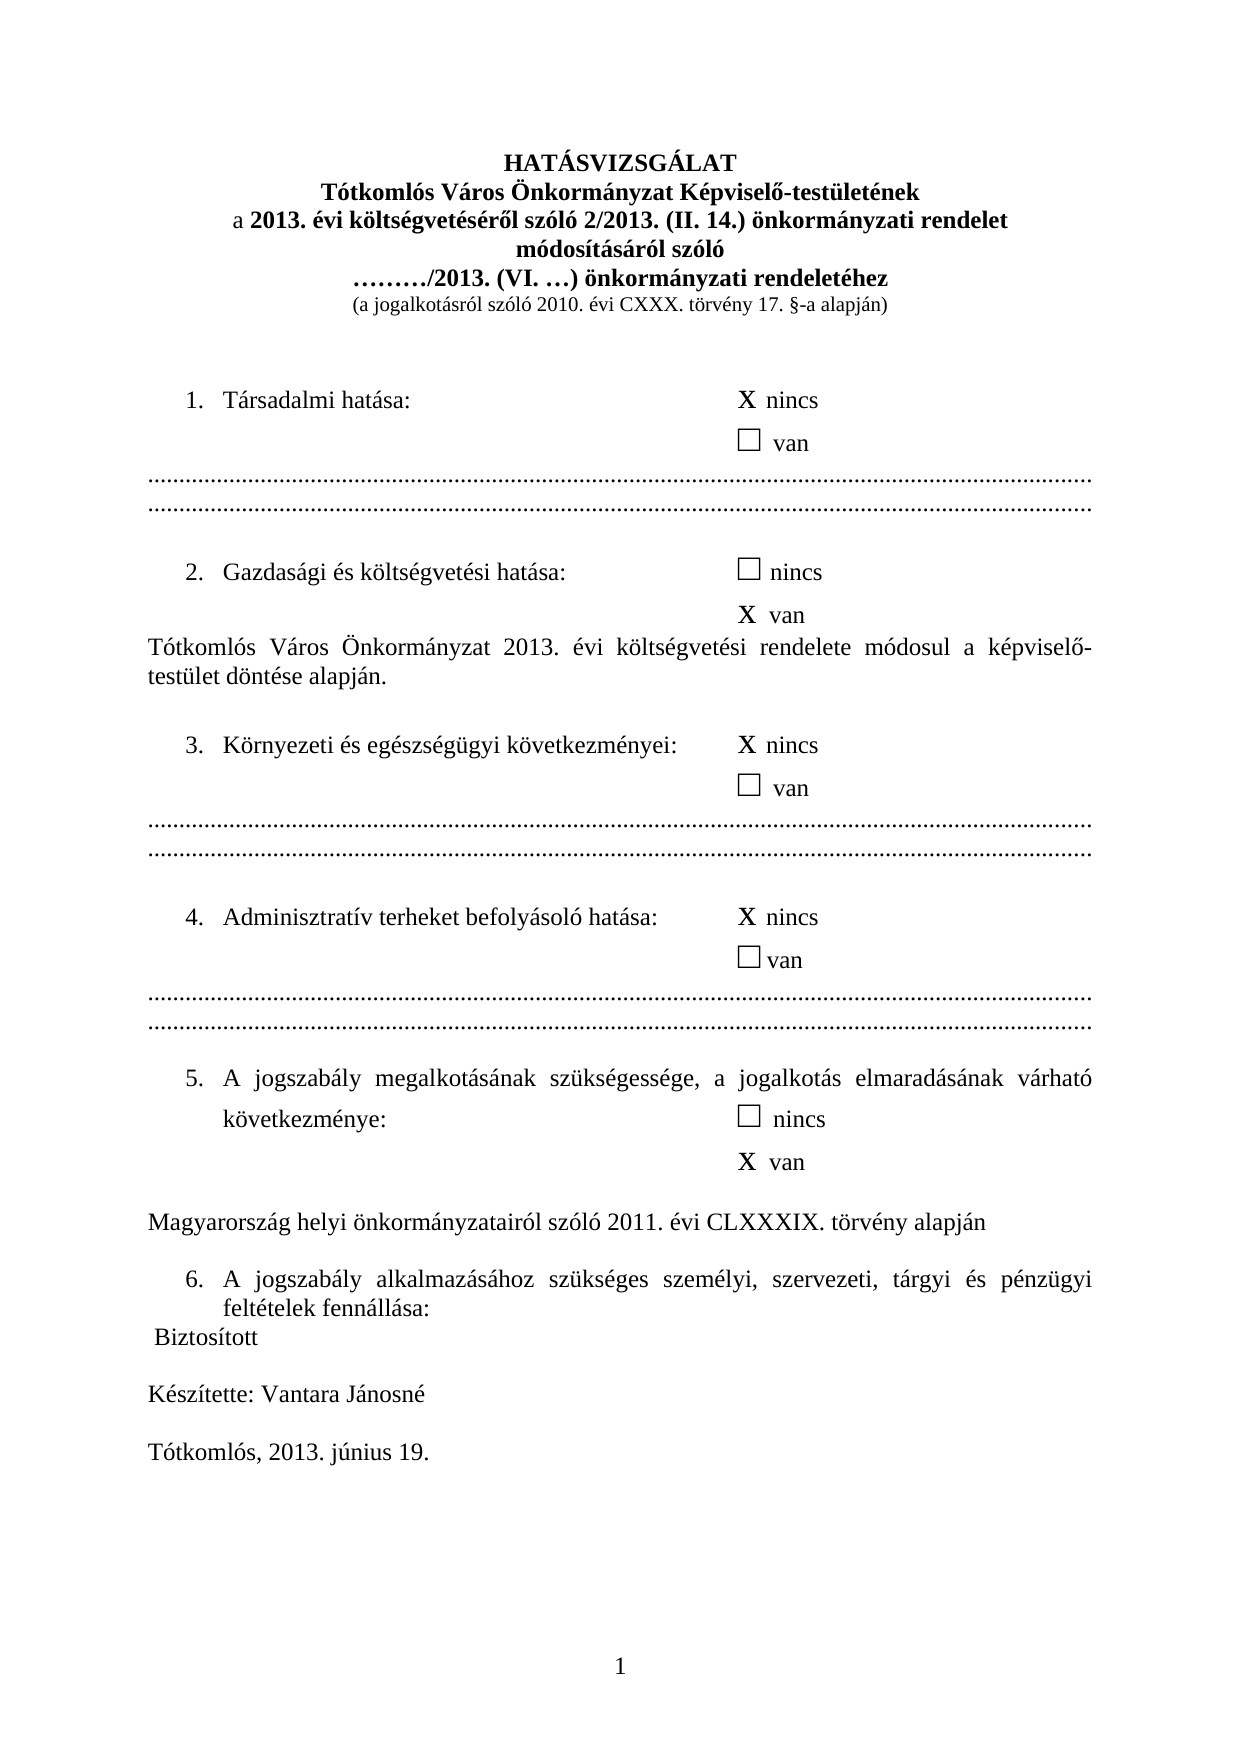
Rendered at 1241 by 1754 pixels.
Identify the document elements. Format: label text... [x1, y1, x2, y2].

text a 2013. évi költségvetéséről szóló 2/2013. (II. 14.) önkormányzati rendelet [148, 205, 1093, 234]
text HATÁSVIZSGÁLAT [148, 148, 1093, 176]
list Környezeti és egészségügyi következményei: x nincs [185, 718, 1093, 761]
list A jogszabály megalkotásának szükségessége, a jogalkotás elmaradásának várható következménye: □ nincs [185, 1063, 1093, 1135]
list Adminisztratív terheket befolyásoló hatása: x nincs [185, 891, 1093, 934]
text x van [664, 1135, 1093, 1178]
text Tótkomlós Város Önkormányzat 2013. évi költségvetési rendelete módosul a képviselő-testület döntése alapján. [148, 632, 1093, 689]
text Tótkomlós, 2013. június 19. [148, 1437, 1093, 1466]
text Biztosított [148, 1322, 1093, 1351]
text Készítette: Vantara Jánosné [148, 1379, 1093, 1408]
list A jogszabály alkalmazásához szükséges személyi, szervezeti, tárgyi és pénzügyi feltételek fennállása: [185, 1264, 1093, 1322]
text x van [664, 589, 1093, 632]
text (a jogalkotásról szóló 2010. évi CXXX. törvény 17. §-a alapján) [148, 292, 1093, 316]
text módosításáról szóló [148, 234, 1093, 263]
list Gazdasági és költségvetési hatása: □ nincs [185, 546, 1093, 589]
text Magyarország helyi önkormányzatairól szóló 2011. évi CLXXXIX. törvény alapján [148, 1207, 1093, 1236]
list Társadalmi hatása: x nincs [185, 373, 1093, 416]
text □ van [664, 934, 1093, 977]
text Tótkomlós Város Önkormányzat Képviselő-testületének [148, 176, 1093, 205]
text □ van [664, 761, 1093, 804]
text □ van [664, 416, 1093, 459]
text ………/2013. (VI. …) önkormányzati rendeletéhez [148, 263, 1093, 292]
